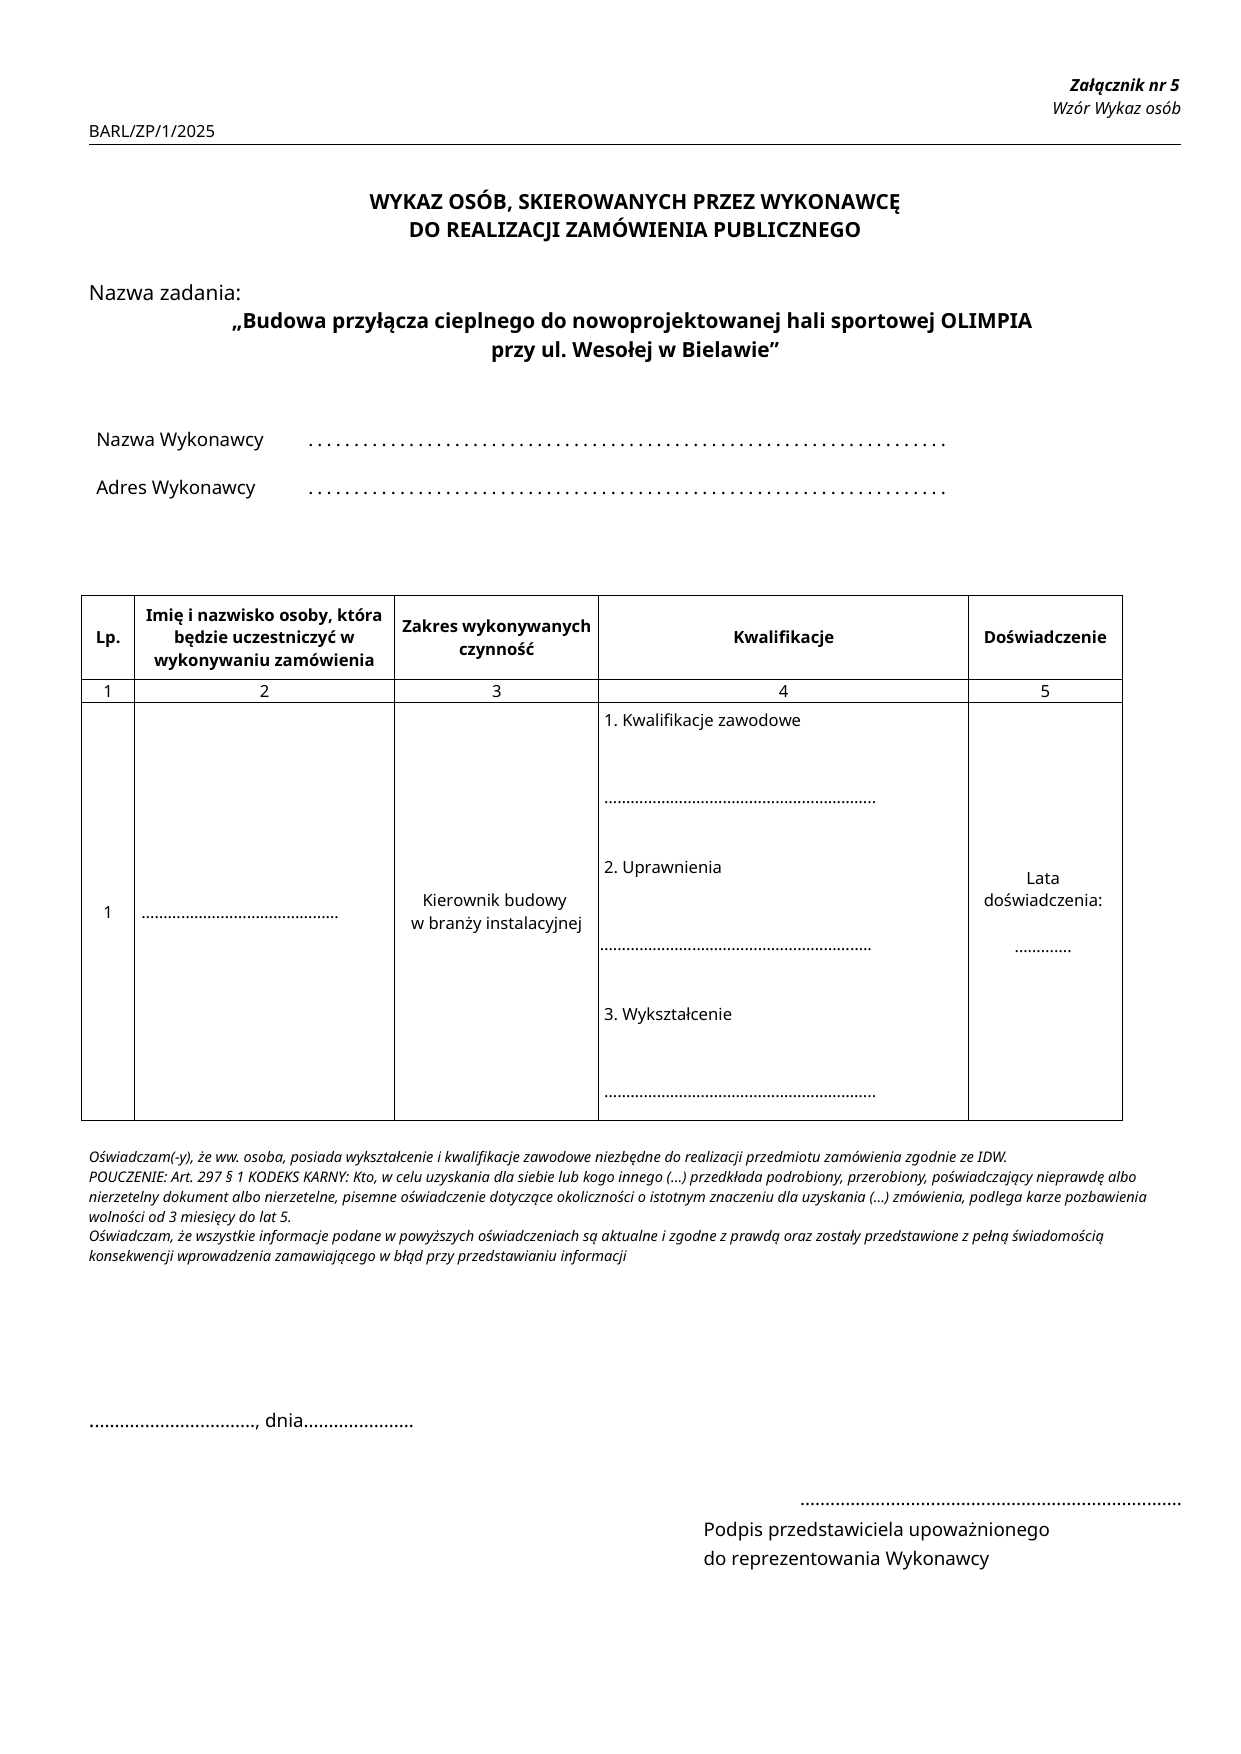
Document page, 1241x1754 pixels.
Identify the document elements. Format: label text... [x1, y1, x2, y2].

table_cell 1. Kwalifikacje zawodowe …………………………………………………….. 2. Uprawnienia …………………………………………………….. 3. Wykształcenie …………………………………………………….. [599, 703, 968, 1120]
table_cell 1 [82, 680, 134, 702]
text ................................., dnia...................... [89, 1405, 1181, 1434]
table_cell 5 [969, 680, 1122, 702]
text Nazwa zadania: [89, 278, 1181, 306]
table_cell Kierownik budowy w branży instalacyjnej [395, 703, 598, 1120]
text POUCZENIE: Art. 297 § 1 KODEKS KARNY: Kto, w celu uzyskania dla siebie lub kogo innego (…) przedkłada podrobiony, przerobiony, poświadczający nieprawdę albo nierzetelny dokument albo nierzetelne, pisemne oświadczenie dotyczące okoliczności o istotnym znaczeniu dla uzyskania (…) zmówienia, podlega karze pozbawienia wolności od 3 miesięcy do lat 5. [89, 1167, 1181, 1226]
text DO REALIZACJI ZAMÓWIENIA PUBLICZNEGO [89, 215, 1181, 244]
table_cell Lata doświadczenia: …………. [969, 703, 1122, 1120]
text „Budowa przyłącza cieplnego do nowoprojektowanej hali sportowej OLIMPIA przy ul. Wesołej w Bielawie” [89, 306, 1181, 363]
table_header Zakres wykonywanych czynność [395, 596, 598, 678]
table_header Kwalifikacje [599, 596, 968, 678]
text WYKAZ OSÓB, SKIEROWANYCH PRZEZ WYKONAWCĘ [89, 187, 1181, 215]
table_header ...................................................................... [301, 420, 1138, 468]
table_cell 4 [599, 680, 968, 702]
table_cell 3 [395, 680, 598, 702]
text Oświadczam, że wszystkie informacje podane w powyższych oświadczeniach są aktualne i zgodne z prawdą oraz zostały przedstawione z pełną świadomością konsekwencji wprowadzenia zamawiającego w błąd przy przedstawianiu informacji [89, 1226, 1181, 1266]
table_cell 2 [135, 680, 394, 702]
table_header Nazwa Wykonawcy [89, 420, 301, 468]
table_header Doświadczenie [969, 596, 1122, 678]
table_header Lp. [82, 596, 134, 678]
text Podpis przedstawiciela upoważnionego do reprezentowania Wykonawcy [650, 1516, 1181, 1571]
text ............................................................................ [89, 1485, 1181, 1510]
text Oświadczam(-y), że ww. osoba, posiada wykształcenie i kwalifikacje zawodowe niezbędne do realizacji przedmiotu zamówienia zgodnie ze IDW. [89, 1147, 1181, 1167]
table_header Imię i nazwisko osoby, która będzie uczestniczyć w wykonywaniu zamówienia [135, 596, 394, 678]
table_cell 1 [82, 703, 134, 1120]
table_cell ...................................................................... [301, 469, 1138, 517]
table_cell Adres Wykonawcy [89, 469, 301, 517]
table_cell ……………………………………… [135, 703, 394, 1120]
